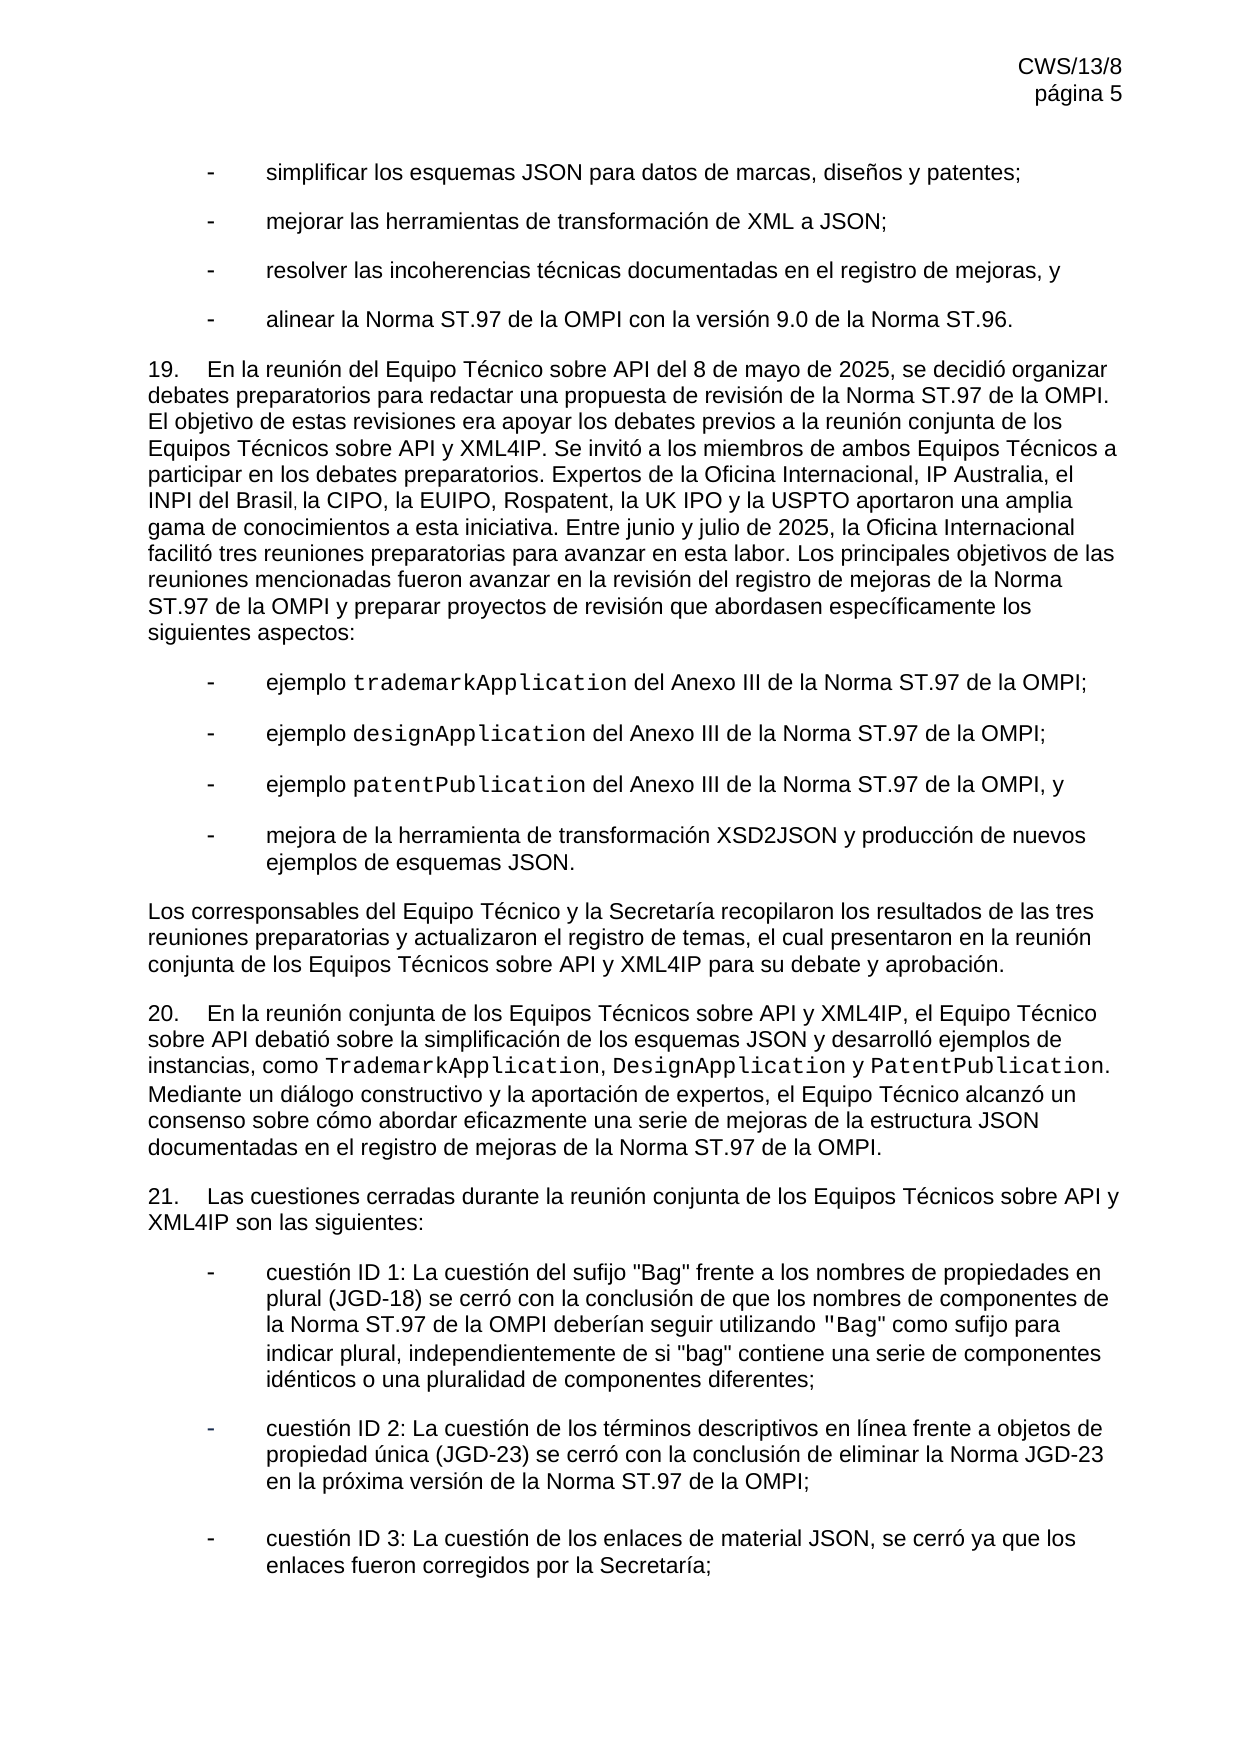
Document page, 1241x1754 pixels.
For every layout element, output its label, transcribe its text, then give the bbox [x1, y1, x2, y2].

text En la reunión del Equipo Técnico sobre API del 8 de mayo de 2025, se decidió organizar debates preparatorios para redactar una propuesta de revisión de la Norma ST.97 de la OMPI. El objetivo de estas revisiones era apoyar los debates previos a la reunión conjunta de los Equipos Técnicos sobre API y XML4IP. Se invitó a los miembros de ambos Equipos Técnicos a participar en los debates preparatorios. Expertos de la Oficina Internacional, IP Australia, el INPI del Brasil, la CIPO, la EUIPO, Rospatent, la UK IPO y la USPTO aportaron una amplia gama de conocimientos a esta iniciativa. Entre junio y julio de 2025, la Oficina Internacional facilitó tres reuniones preparatorias para avanzar en esta labor. Los principales objetivos de las reuniones mencionadas fueron avanzar en la revisión del registro de mejoras de la Norma ST.97 de la OMPI y preparar proyectos de revisión que abordasen específicamente los siguientes aspectos: [148, 356, 1122, 646]
list cuestión ID 3: La cuestión de los enlaces de material JSON, se cerró ya que los enlaces fueron corregidos por la Secretaría; [207, 1525, 1122, 1578]
list cuestión ID 1: La cuestión del sufijo "Bag" frente a los nombres de propiedades en plural (JGD-18) se cerró con la conclusión de que los nombres de componentes de la Norma ST.97 de la OMPI deberían seguir utilizando "Bag" como sufijo para indicar plural, independientemente de si "bag" contiene una serie de componentes idénticos o una pluralidad de componentes diferentes; [207, 1258, 1122, 1392]
list alinear la Norma ST.97 de la OMPI con la versión 9.0 de la Norma ST.96. [207, 306, 1122, 333]
list mejorar las herramientas de transformación de XML a JSON; [207, 208, 1122, 234]
list ejemplo patentPublication del Anexo III de la Norma ST.97 de la OMPI, y [207, 771, 1122, 799]
list resolver las incoherencias técnicas documentadas en el registro de mejoras, y [207, 257, 1122, 283]
text Las cuestiones cerradas durante la reunión conjunta de los Equipos Técnicos sobre API y XML4IP son las siguientes: [148, 1183, 1122, 1236]
list Los corresponsables del Equipo Técnico y la Secretaría recopilaron los resultados de las tres reuniones preparatorias y actualizaron el registro de temas, el cual presentaron en la reunión conjunta de los Equipos Técnicos sobre API y XML4IP para su debate y aprobación. [148, 898, 1122, 977]
list ejemplo designApplication del Anexo III de la Norma ST.97 de la OMPI; [207, 720, 1122, 748]
list simplificar los esquemas JSON para datos de marcas, diseños y patentes; [207, 158, 1122, 185]
list cuestión ID 2: La cuestión de los términos descriptivos en línea frente a objetos de propiedad única (JGD-23) se cerró con la conclusión de eliminar la Norma JGD-23 en la próxima versión de la Norma ST.97 de la OMPI; [207, 1415, 1122, 1494]
text En la reunión conjunta de los Equipos Técnicos sobre API y XML4IP, el Equipo Técnico sobre API debatió sobre la simplificación de los esquemas JSON y desarrolló ejemplos de instancias, como TrademarkApplication, DesignApplication y PatentPublication. Mediante un diálogo constructivo y la aportación de expertos, el Equipo Técnico alcanzó un consenso sobre cómo abordar eficazmente una serie de mejoras de la estructura JSON documentadas en el registro de mejoras de la Norma ST.97 de la OMPI. [148, 1000, 1122, 1160]
list ejemplo trademarkApplication del Anexo III de la Norma ST.97 de la OMPI; [207, 668, 1122, 697]
list mejora de la herramienta de transformación XSD2JSON y producción de nuevos ejemplos de esquemas JSON. [207, 822, 1122, 875]
